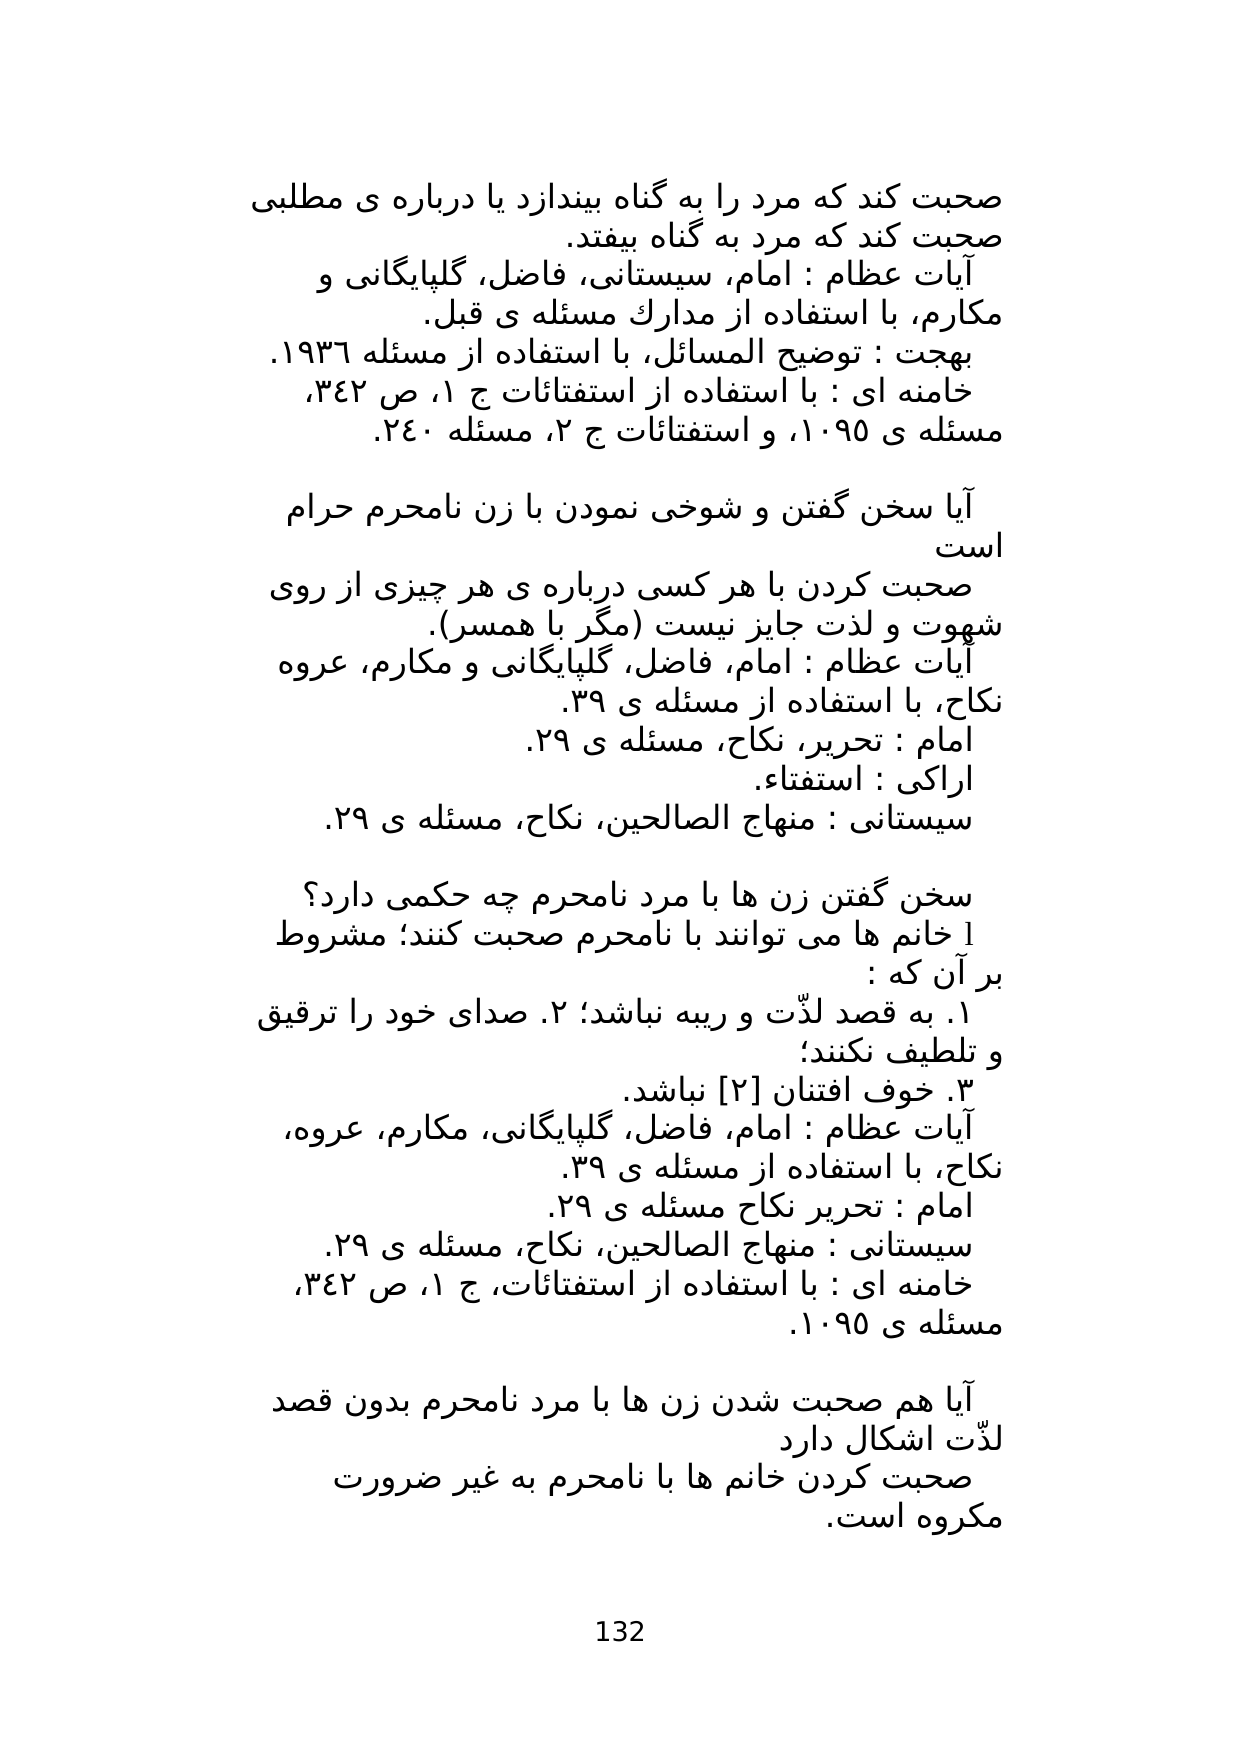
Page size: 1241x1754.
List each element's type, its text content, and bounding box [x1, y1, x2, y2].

text سيستانى : منهاج الصالحين، نكاح، مسئله ى ٢٩. [236, 1225, 1004, 1264]
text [236, 177, 1004, 255]
text خامنه اى : با استفاده از استفتائات، ج ١، ص ٣٤٢، مسئله ى ١٠٩٥. [236, 1264, 1004, 1342]
text امام : تحرير، نكاح، مسئله ى ٢٩. [236, 721, 1004, 759]
text خامنه اى : با استفاده از استفتائات ج ١، ص ٣٤٢، مسئله ى ١٠٩٥، و استفتائات ج ٢، مسئله ٢٤٠. [236, 371, 1004, 449]
text صحبت كردن خانم ها با نامحرم به غير ضرورت مكروه است. [236, 1458, 1004, 1536]
text آيا سخن گفتن و شوخى نمودن با زن نامحرم حرام است [236, 487, 1004, 565]
text آيات عظام : امام، سيستانى، فاضل، گلپايگانى و مكارم، با استفاده از مدارك مسئله ى قبل. [236, 255, 1004, 333]
text سخن گفتن زن ها با مرد نامحرم چه حكمى دارد؟ [236, 876, 1004, 914]
text صحبت كردن با هر كسى درباره ى هر چيزى از روى شهوت و لذت جايز نيست (مگر با همسر). [236, 565, 1004, 643]
text ١. به قصد لذّت و ريبه نباشد؛ ٢. صداى خود را ترقيق و تلطيف نكنند؛ [236, 992, 1004, 1070]
text آيات عظام : امام، فاضل، گلپايگانى، مكارم، عروه، نكاح، با استفاده از مسئله ى ٣٩. [236, 1109, 1004, 1187]
text l خانم ها مى توانند با نامحرم صحبت كنند؛ مشروط بر آن كه : [236, 914, 1004, 992]
text اراكى : استفتاء. [236, 759, 1004, 798]
text ٣. خوف افتنان [٢] نباشد. [236, 1070, 1004, 1109]
text امام : تحرير نكاح مسئله ى ٢٩. [236, 1187, 1004, 1225]
text سيستانى : منهاج الصالحين، نكاح، مسئله ى ٢٩. [236, 798, 1004, 837]
text بهجت : توضيح المسائل، با استفاده از مسئله ١٩٣٦. [236, 333, 1004, 371]
text آيات عظام : امام، فاضل، گلپايگانى و مكارم، عروه نكاح، با استفاده از مسئله ى ٣٩. [236, 643, 1004, 721]
text آيا هم صحبت شدن زن ها با مرد نامحرم بدون قصد لذّت اشكال دارد [236, 1380, 1004, 1458]
